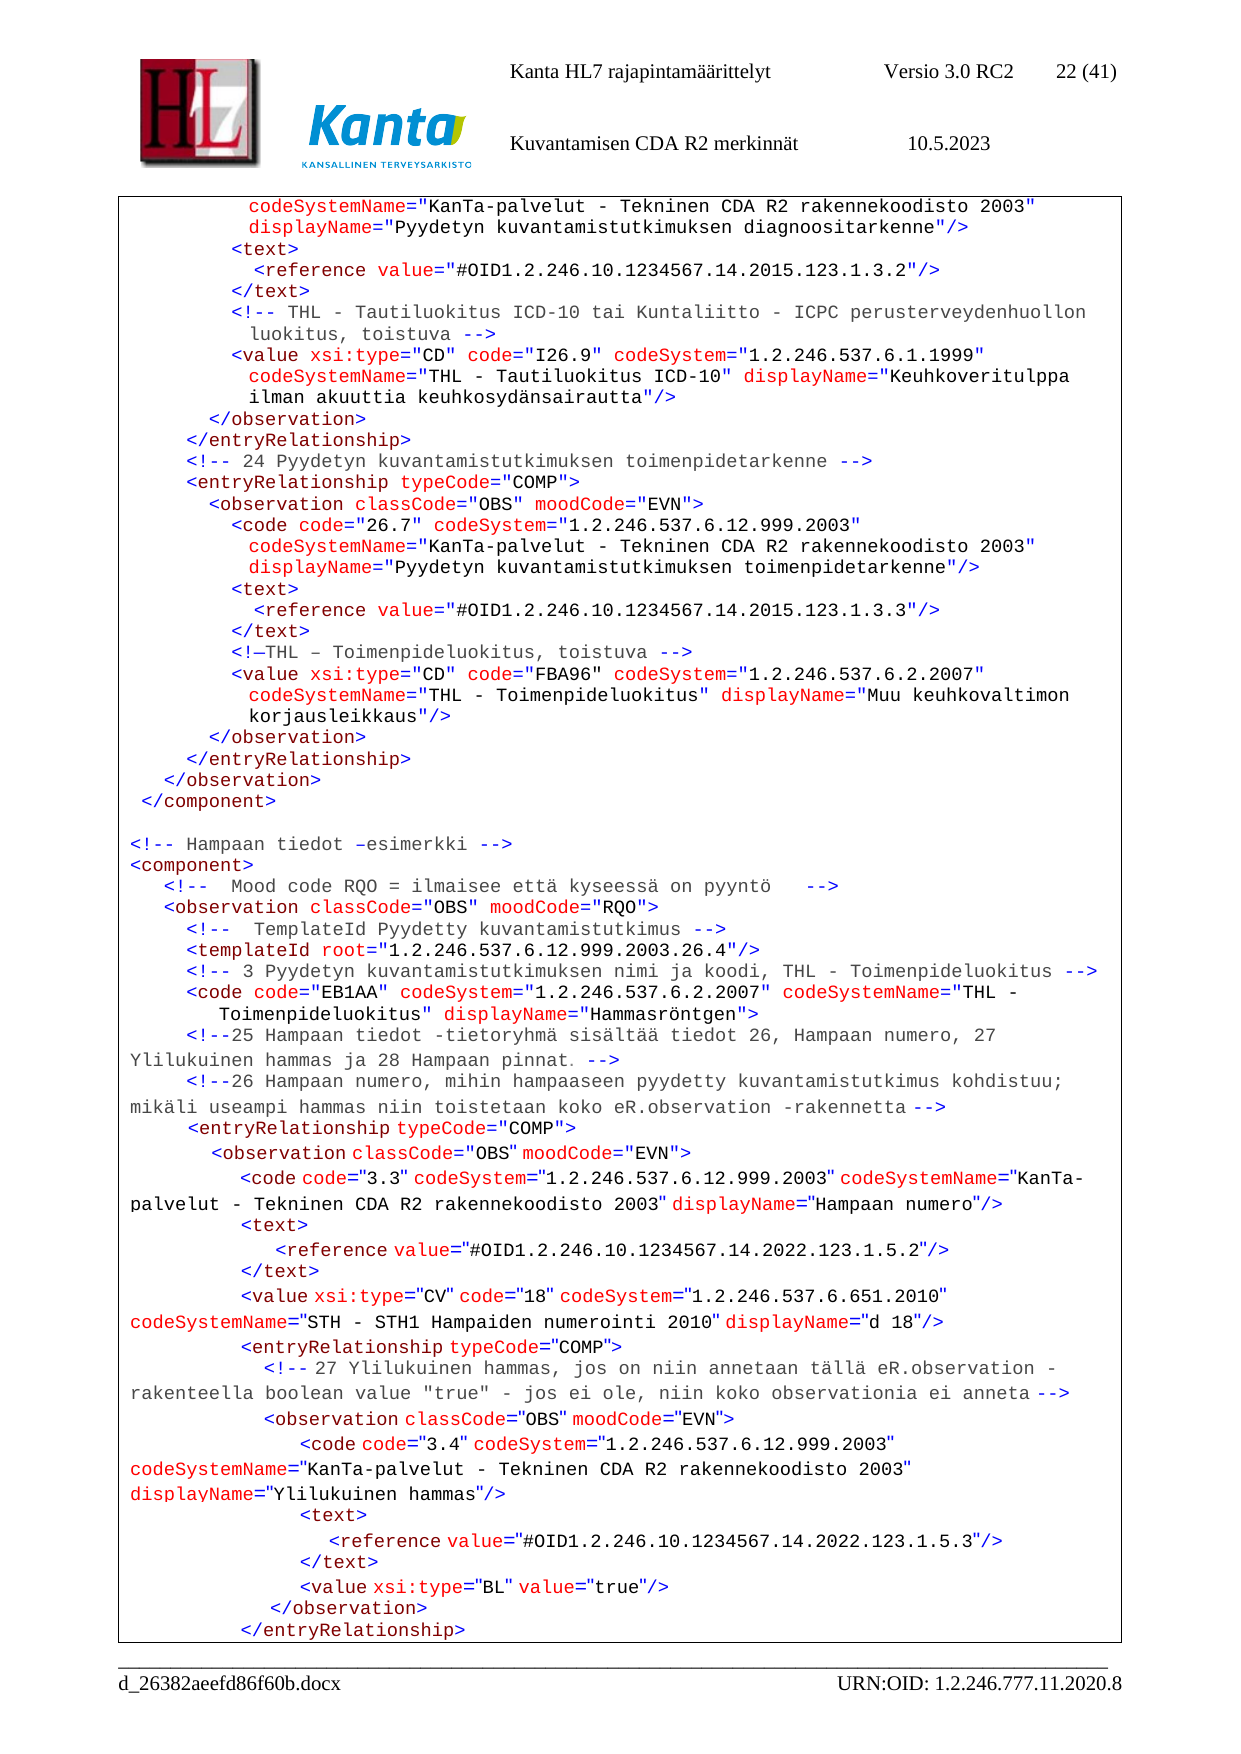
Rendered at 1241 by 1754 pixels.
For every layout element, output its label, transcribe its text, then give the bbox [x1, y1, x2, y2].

picture [140, 59, 262, 168]
picture [323, 105, 335, 119]
picture [302, 105, 472, 168]
